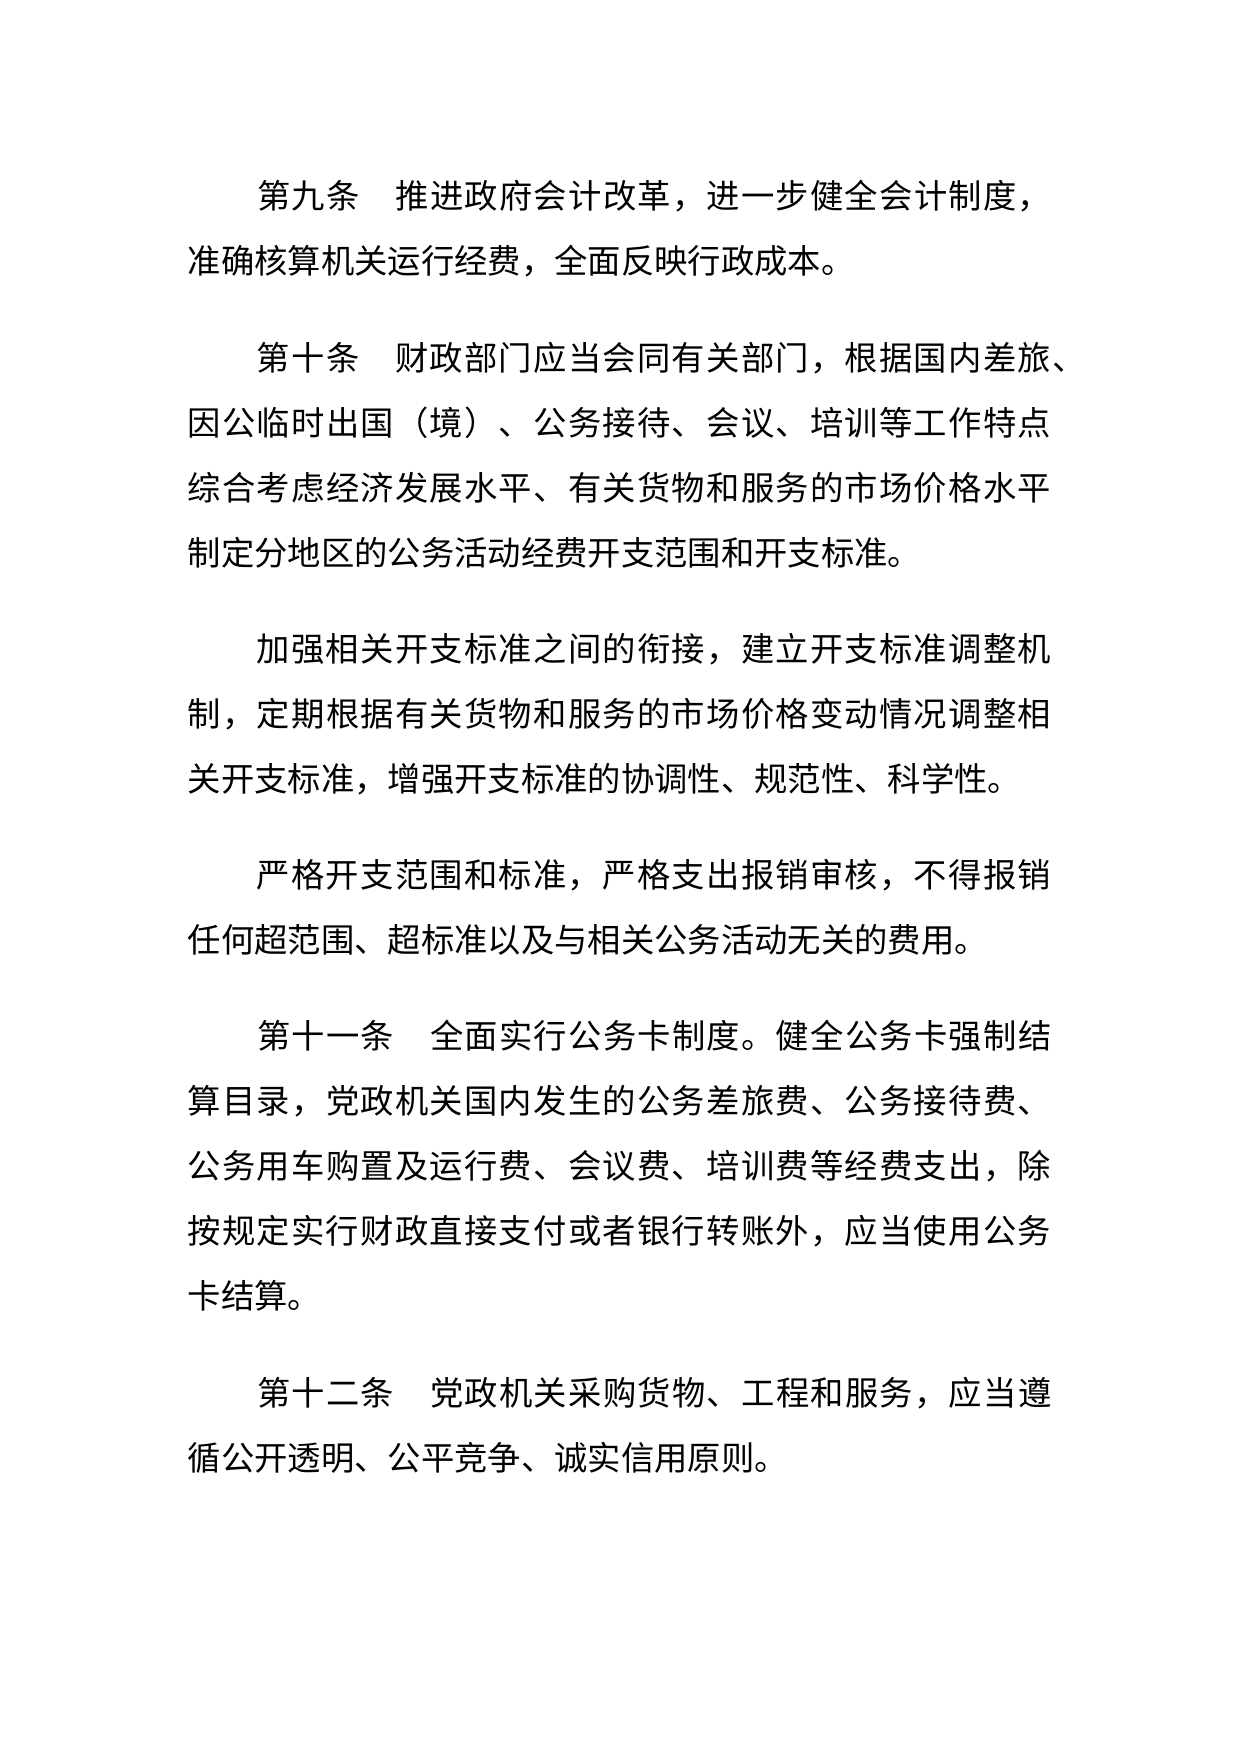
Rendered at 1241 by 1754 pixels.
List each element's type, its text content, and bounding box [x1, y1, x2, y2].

text 第九条 推进政府会计改革，进一步健全会计制度，准确核算机关运行经费，全面反映行政成本。 [187, 162, 1053, 292]
text 第十二条 党政机关采购货物、工程和服务，应当遵循公开透明、公平竞争、诚实信用原则。 [187, 1358, 1053, 1488]
text 第十条 财政部门应当会同有关部门，根据国内差旅、因公临时出国（境）、公务接待、会议、培训等工作特点，综合考虑经济发展水平、有关货物和服务的市场价格水平，制定分地区的公务活动经费开支范围和开支标准。 [187, 323, 1053, 583]
text 加强相关开支标准之间的衔接，建立开支标准调整机制，定期根据有关货物和服务的市场价格变动情况调整相关开支标准，增强开支标准的协调性、规范性、科学性。 [187, 614, 1053, 809]
text 第十一条 全面实行公务卡制度。健全公务卡强制结算目录，党政机关国内发生的公务差旅费、公务接待费、公务用车购置及运行费、会议费、培训费等经费支出，除按规定实行财政直接支付或者银行转账外，应当使用公务卡结算。 [187, 1002, 1053, 1327]
text 严格开支范围和标准，严格支出报销审核，不得报销任何超范围、超标准以及与相关公务活动无关的费用。 [187, 841, 1053, 971]
